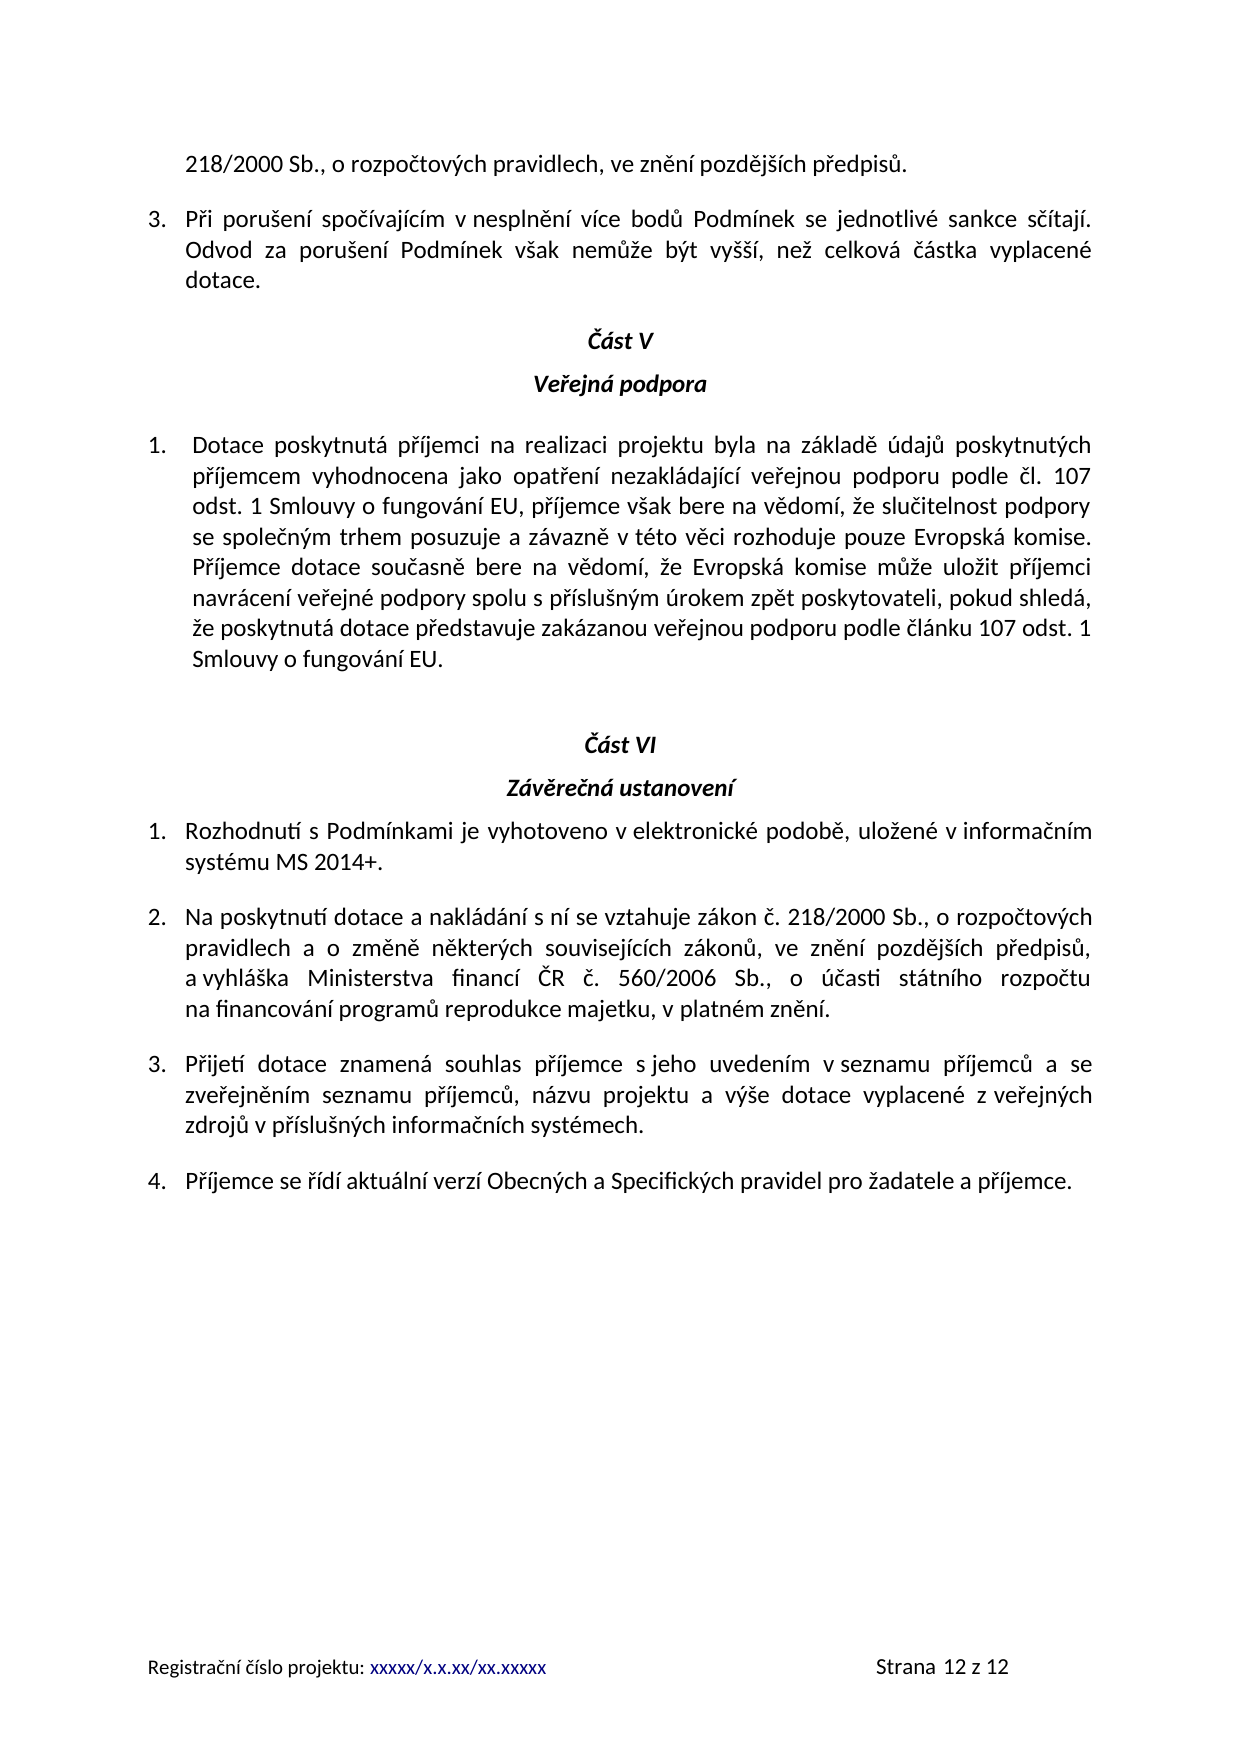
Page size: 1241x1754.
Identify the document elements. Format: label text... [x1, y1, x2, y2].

list Na poskytnutí dotace a nakládání s ní se vztahuje zákon č. 218/2000 Sb., o rozpočtových pravidlech a o změně některých souvisejících zákonů, ve znění pozdějších předpisů, a vyhláška Ministerstva financí ČR č. 560/2006 Sb., o účasti státního rozpočtu na financování programů reprodukce majetku, v platném znění. [148, 901, 1092, 1023]
text Veřejná podpora [148, 368, 1092, 399]
text Závěrečná ustanovení [148, 772, 1092, 803]
text Část VI [148, 729, 1092, 759]
list Přijetí dotace znamená souhlas příjemce s jeho uvedením v seznamu příjemců a se zveřejněním seznamu příjemců, názvu projektu a výše dotace vyplacené z veřejných zdrojů v příslušných informačních systémech. [148, 1048, 1092, 1140]
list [148, 148, 1092, 178]
list Při porušení spočívajícím v nesplnění více bodů Podmínek se jednotlivé sankce sčítají. Odvod za porušení Podmínek však nemůže být vyšší, než celková částka vyplacené dotace. [148, 203, 1092, 295]
list Příjemce se řídí aktuální verzí Obecných a Specifických pravidel pro žadatele a příjemce. [148, 1165, 1093, 1195]
list Rozhodnutí s Podmínkami je vyhotoveno v elektronické podobě, uložené v informačním systému MS 2014+. [148, 815, 1092, 876]
list Dotace poskytnutá příjemci na realizaci projektu byla na základě údajů poskytnutých příjemcem vyhodnocena jako opatření nezakládající veřejnou podporu podle čl. 107 odst. 1 Smlouvy o fungování EU, příjemce však bere na vědomí, že slučitelnost podpory se společným trhem posuzuje a závazně v této věci rozhoduje pouze Evropská komise. Příjemce dotace současně bere na vědomí, že Evropská komise může uložit příjemci navrácení veřejné podpory spolu s příslušným úrokem zpět poskytovateli, pokud shledá, že poskytnutá dotace představuje zakázanou veřejnou podporu podle článku 107 odst. 1 Smlouvy o fungování EU. [148, 429, 1092, 673]
text Část V [148, 325, 1092, 356]
